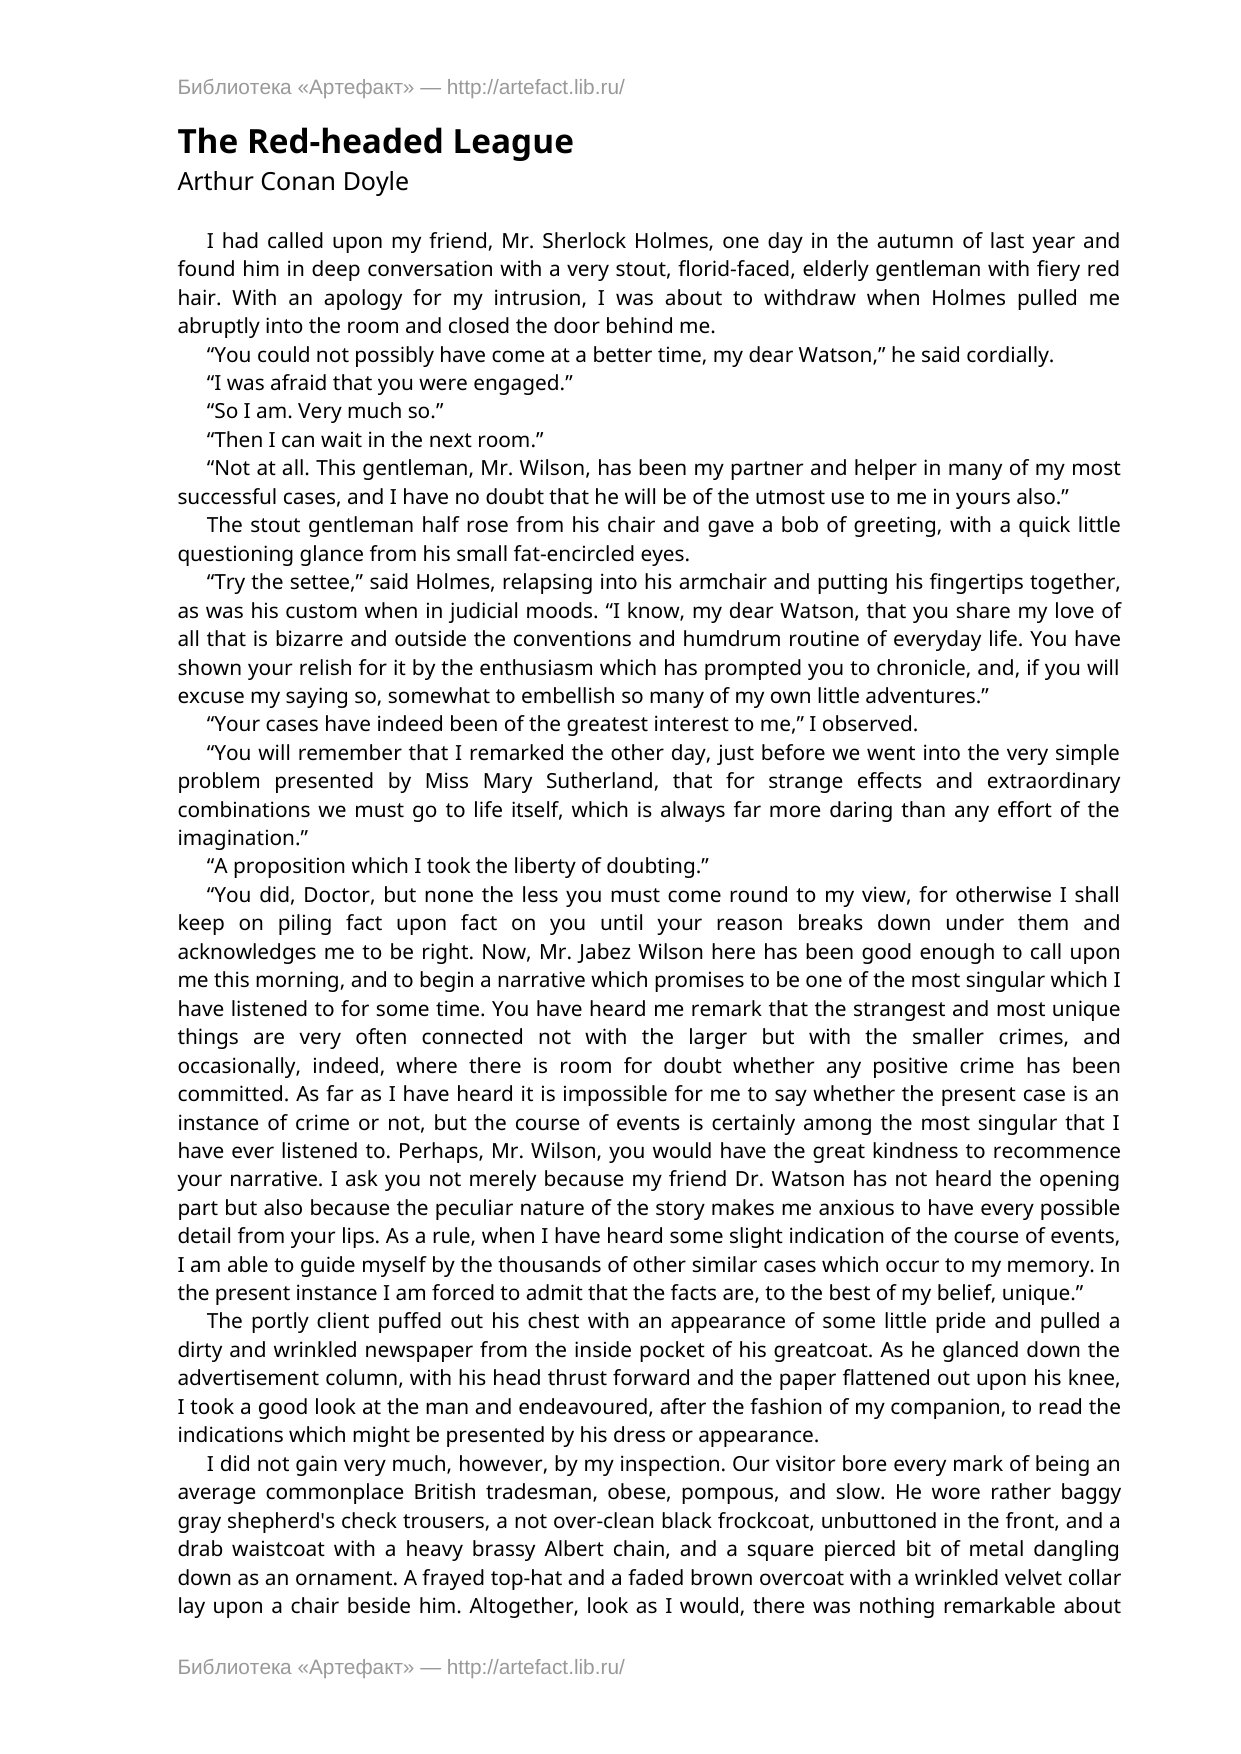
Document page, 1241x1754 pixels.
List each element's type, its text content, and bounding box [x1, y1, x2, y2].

text The portly client puffed out his chest with an appearance of some little pride and pulled a dirty and wrinkled newspaper from the inside pocket of his greatcoat. As he glanced down the advertisement column, with his head thrust forward and the paper flattened out upon his knee, I took a good look at the man and endeavoured, after the fashion of my companion, to read the indications which might be presented by his dress or appearance. [177, 1307, 1122, 1449]
text “You did, Doctor, but none the less you must come round to my view, for otherwise I shall keep on piling fact upon fact on you until your reason breaks down under them and acknowledges me to be right. Now, Mr. Jabez Wilson here has been good enough to call upon me this morning, and to begin a narrative which promises to be one of the most singular which I have listened to for some time. You have heard me remark that the strangest and most unique things are very often connected not with the larger but with the smaller crimes, and occasionally, indeed, where there is room for doubt whether any positive crime has been committed. As far as I have heard it is impossible for me to say whether the present case is an instance of crime or not, but the course of events is certainly among the most singular that I have ever listened to. Perhaps, Mr. Wilson, you would have the great kindness to recommence your narrative. I ask you not merely because my friend Dr. Watson has not heard the opening part but also because the peculiar nature of the story makes me anxious to have every possible detail from your lips. As a rule, when I have heard some slight indication of the course of events, I am able to guide myself by the thousands of other similar cases which occur to my memory. In the present instance I am forced to admit that the facts are, to the best of my belief, unique.” [177, 880, 1122, 1307]
text “A proposition which I took the liberty of doubting.” [177, 852, 1122, 880]
text Arthur Conan Doyle [177, 163, 1122, 198]
text “You will remember that I remarked the other day, just before we went into the very simple problem presented by Miss Mary Sutherland, that for strange effects and extraordinary combinations we must go to life itself, which is always far more daring than any effort of the imagination.” [177, 738, 1122, 852]
text “Then I can wait in the next room.” [177, 425, 1122, 453]
text I had called upon my friend, Mr. Sherlock Holmes, one day in the autumn of last year and found him in deep conversation with a very stout, florid-faced, elderly gentleman with fiery red hair. With an apology for my intrusion, I was about to withdraw when Holmes pulled me abruptly into the room and closed the door behind me. [177, 226, 1122, 340]
text “So I am. Very much so.” [177, 397, 1122, 425]
text “I was afraid that you were engaged.” [177, 368, 1122, 397]
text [177, 1449, 1122, 1619]
text The stout gentleman half rose from his chair and gave a bob of greeting, with a quick little questioning glance from his small fat-encircled eyes. [177, 510, 1122, 567]
text “Not at all. This gentleman, Mr. Wilson, has been my partner and helper in many of my most successful cases, and I have no doubt that he will be of the utmost use to me in yours also.” [177, 453, 1122, 510]
text “You could not possibly have come at a better time, my dear Watson,” he said cordially. [177, 340, 1122, 368]
text “Try the settee,” said Holmes, relapsing into his armchair and putting his fingertips together, as was his custom when in judicial moods. “I know, my dear Watson, that you share my love of all that is bizarre and outside the conventions and humdrum routine of everyday life. You have shown your relish for it by the enthusiasm which has prompted you to chronicle, and, if you will excuse my saying so, somewhat to embellish so many of my own little adventures.” [177, 567, 1122, 709]
text “Your cases have indeed been of the greatest interest to me,” I observed. [177, 709, 1122, 738]
text The Red-headed League [177, 118, 1122, 163]
